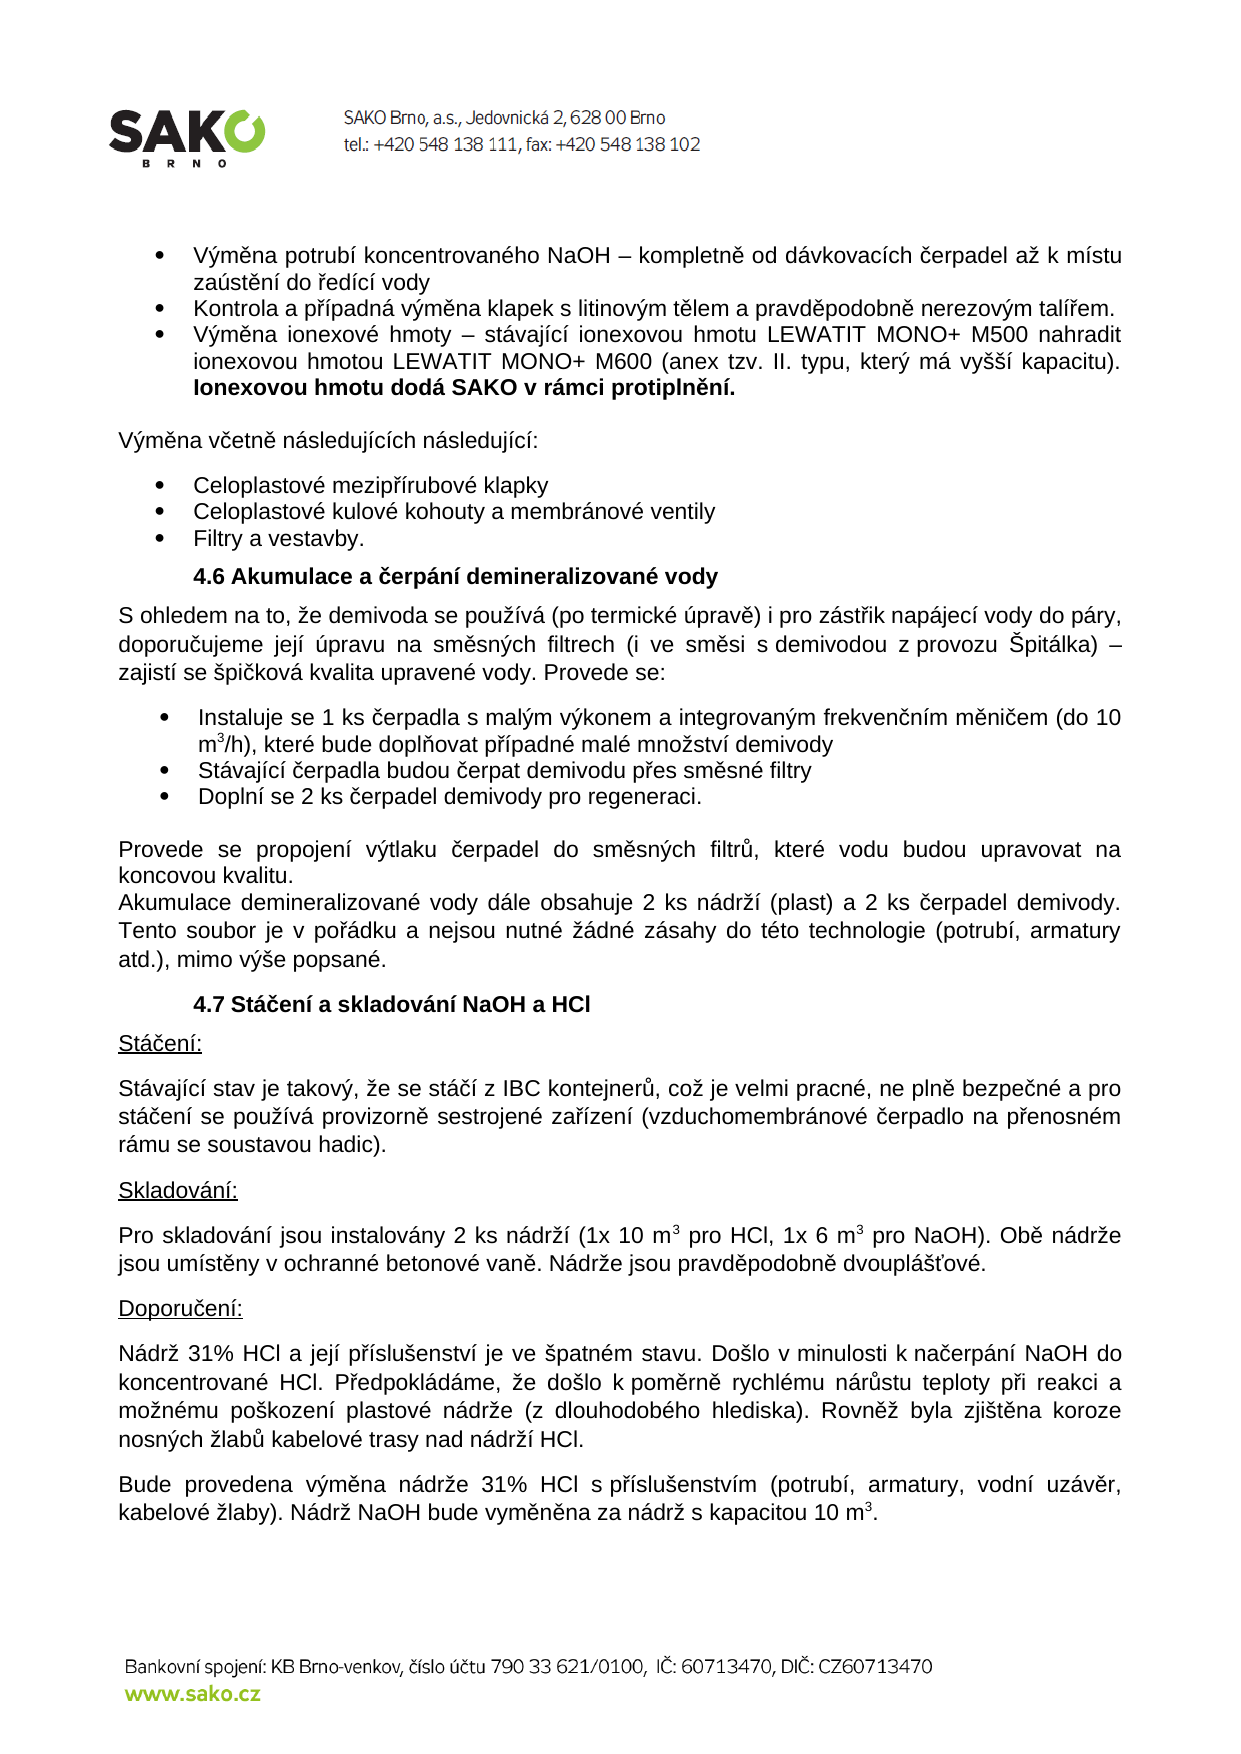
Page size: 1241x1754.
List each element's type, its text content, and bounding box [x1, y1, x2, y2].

list Stávající čerpadla budou čerpat demivodu přes směsné filtry [160, 757, 1122, 783]
text Stávající stav je takový, že se stáčí z IBC kontejnerů, což je velmi pracné, ne plně bezpečné a pro stáčení se používá provizorně sestrojené zařízení (vzduchomembránové čerpadlo na přenosném rámu se soustavou hadic). [118, 1074, 1122, 1158]
text Provede se propojení výtlaku čerpadel do směsných filtrů, které vodu budou upravovat na koncovou kvalitu. [118, 836, 1122, 889]
text Výměna včetně následujících následující: [118, 427, 1122, 453]
list Celoplastové kulové kohouty a membránové ventily [156, 498, 1122, 524]
text Pro skladování jsou instalovány 2 ks nádrží (1x 10 m3 pro HCl, 1x 6 m3 pro NaOH). Obě nádrže jsou umístěny v ochranné betonové vaně. Nádrže jsou pravděpodobně dvouplášťové. [118, 1222, 1122, 1276]
list Výměna ionexové hmoty – stávající ionexovou hmotu LEWATIT MONO+ M500 nahradit ionexovou hmotou LEWATIT MONO+ M600 (anex tzv. II. typu, který má vyšší kapacitu). Ionexovou hmotu dodá SAKO v rámci protiplnění. [156, 321, 1122, 400]
list Výměna potrubí koncentrovaného NaOH – kompletně od dávkovacích čerpadel až k místu zaústění do ředící vody [156, 242, 1122, 295]
text S ohledem na to, že demivoda se používá (po termické úpravě) i pro zástřik napájecí vody do páry, doporučujeme její úpravu na směsných filtrech (i ve směsi s demivodou z provozu Špitálka) – zajistí se špičková kvalita upravené vody. Provede se: [118, 602, 1122, 685]
list Stáčení a skladování NaOH a HCl [193, 991, 1122, 1017]
text Bude provedena výměna nádrže 31% HCl s příslušenstvím (potrubí, armatury, vodní uzávěr, kabelové žlaby). Nádrž NaOH bude vyměněna za nádrž s kapacitou 10 m3. [118, 1471, 1122, 1526]
text Doporučení: [118, 1295, 1122, 1322]
picture [99, 54, 1123, 191]
list Akumulace a čerpání demineralizované vody [193, 563, 1122, 590]
text Nádrž 31% HCl a její příslušenství je ve špatném stavu. Došlo v minulosti k načerpání NaOH do koncentrované HCl. Předpokládáme, že došlo k poměrně rychlému nárůstu teploty při reakci a možnému poškození plastové nádrže (z dlouhodobého hlediska). Rovněž byla zjištěna koroze nosných žlabů kabelové trasy nad nádrží HCl. [118, 1340, 1122, 1452]
list Kontrola a případná výměna klapek s litinovým tělem a pravděpodobně nerezovým talířem. [156, 295, 1122, 321]
list Instaluje se 1 ks čerpadla s malým výkonem a integrovaným frekvenčním měničem (do 10 m3/h), které bude doplňovat případné malé množství demivody [160, 704, 1122, 757]
text Stáčení: [118, 1029, 1122, 1056]
list Doplní se 2 ks čerpadel demivody pro regeneraci. [160, 783, 1122, 809]
list Celoplastové mezipřírubové klapky [156, 472, 1122, 498]
text Skladování: [118, 1177, 1122, 1203]
list Filtry a vestavby. [156, 524, 1122, 551]
text Akumulace demineralizované vody dále obsahuje 2 ks nádrží (plast) a 2 ks čerpadel demivody. Tento soubor je v pořádku a nejsou nutné žádné zásahy do této technologie (potrubí, armatury atd.), mimo výše popsané. [118, 889, 1122, 972]
picture [29, 1602, 1241, 1754]
